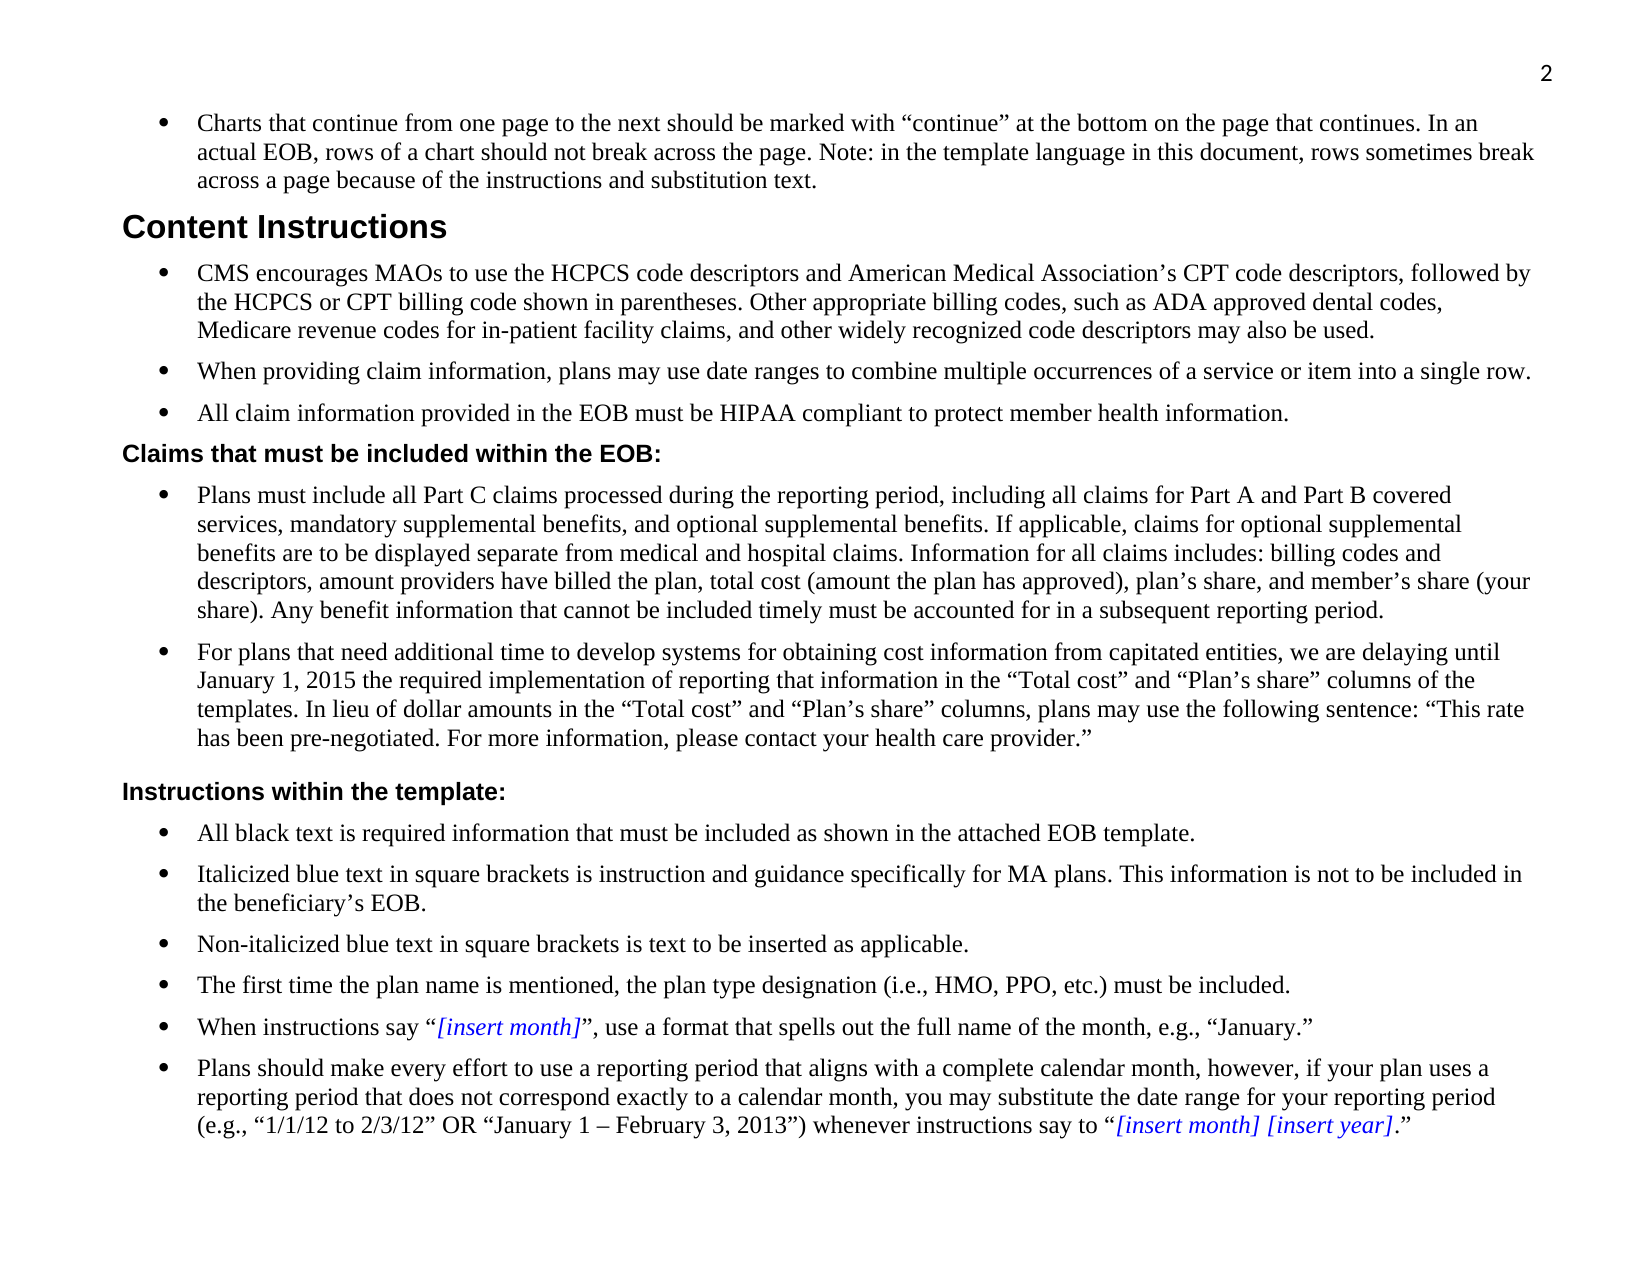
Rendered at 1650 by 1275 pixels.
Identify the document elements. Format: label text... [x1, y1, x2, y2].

list The first time the plan name is mentioned, the plan type designation (i.e., HMO, PPO, etc.) must be included. [159, 971, 1539, 999]
subtitle CMS encourages MAOs to use the HCPCS code descriptors and American Medical Association’s CPT code descriptors, followed by the HCPCS or CPT billing code shown in parentheses. Other appropriate billing codes, such as ADA approved dental codes, Medicare revenue codes for in-patient facility claims, and other widely recognized code descriptors may also be used. [159, 258, 1539, 344]
list Plans should make every effort to use a reporting period that aligns with a complete calendar month, however, if your plan uses a reporting period that does not correspond exactly to a calendar month, you may substitute the date range for your reporting period (e.g., “1/1/12 to 2/3/12” OR “January 1 – February 3, 2013”) whenever instructions say to “[insert month] [insert year].” [159, 1053, 1539, 1139]
subtitle When providing claim information, plans may use date ranges to combine multiple occurrences of a service or item into a single row. [159, 357, 1539, 385]
subtitle Instructions within the template: [122, 777, 1539, 806]
list Non-italicized blue text in square brackets is text to be inserted as applicable. [159, 929, 1539, 958]
subtitle Plans must include all Part C claims processed during the reporting period, including all claims for Part A and Part B covered services, mandatory supplemental benefits, and optional supplemental benefits. If applicable, claims for optional supplemental benefits are to be displayed separate from medical and hospital claims. Information for all claims includes: billing codes and descriptors, amount providers have billed the plan, total cost (amount the plan has approved), plan’s share, and member’s share (your share). Any benefit information that cannot be included timely must be accounted for in a subsequent reporting period. [159, 480, 1539, 624]
list Italicized blue text in square brackets is instruction and guidance specifically for MA plans. This information is not to be included in the beneficiary’s EOB. [159, 859, 1539, 917]
subtitle Claims that must be included within the EOB: [122, 439, 1539, 468]
subtitle All claim information provided in the EOB must be HIPAA compliant to protect member health information. [159, 398, 1539, 427]
list Charts that continue from one page to the next should be marked with “continue” at the bottom on the page that continues. In an actual EOB, rows of a chart should not break across the page. Note: in the template language in this document, rows sometimes break across a page because of the instructions and substitution text. [159, 108, 1539, 194]
list When instructions say “[insert month]”, use a format that spells out the full name of the month, e.g., “January.” [159, 1012, 1539, 1041]
subtitle For plans that need additional time to develop systems for obtaining cost information from capitated entities, we are delaying until January 1, 2015 the required implementation of reporting that information in the “Total cost” and “Plan’s share” columns of the templates. In lieu of dollar amounts in the “Total cost” and “Plan’s share” columns, plans may use the following sentence: “This rate has been pre-negotiated. For more information, please contact your health care provider.” [159, 637, 1539, 752]
subtitle Content Instructions [122, 207, 1539, 245]
list All black text is required information that must be included as shown in the attached EOB template. [159, 818, 1539, 847]
